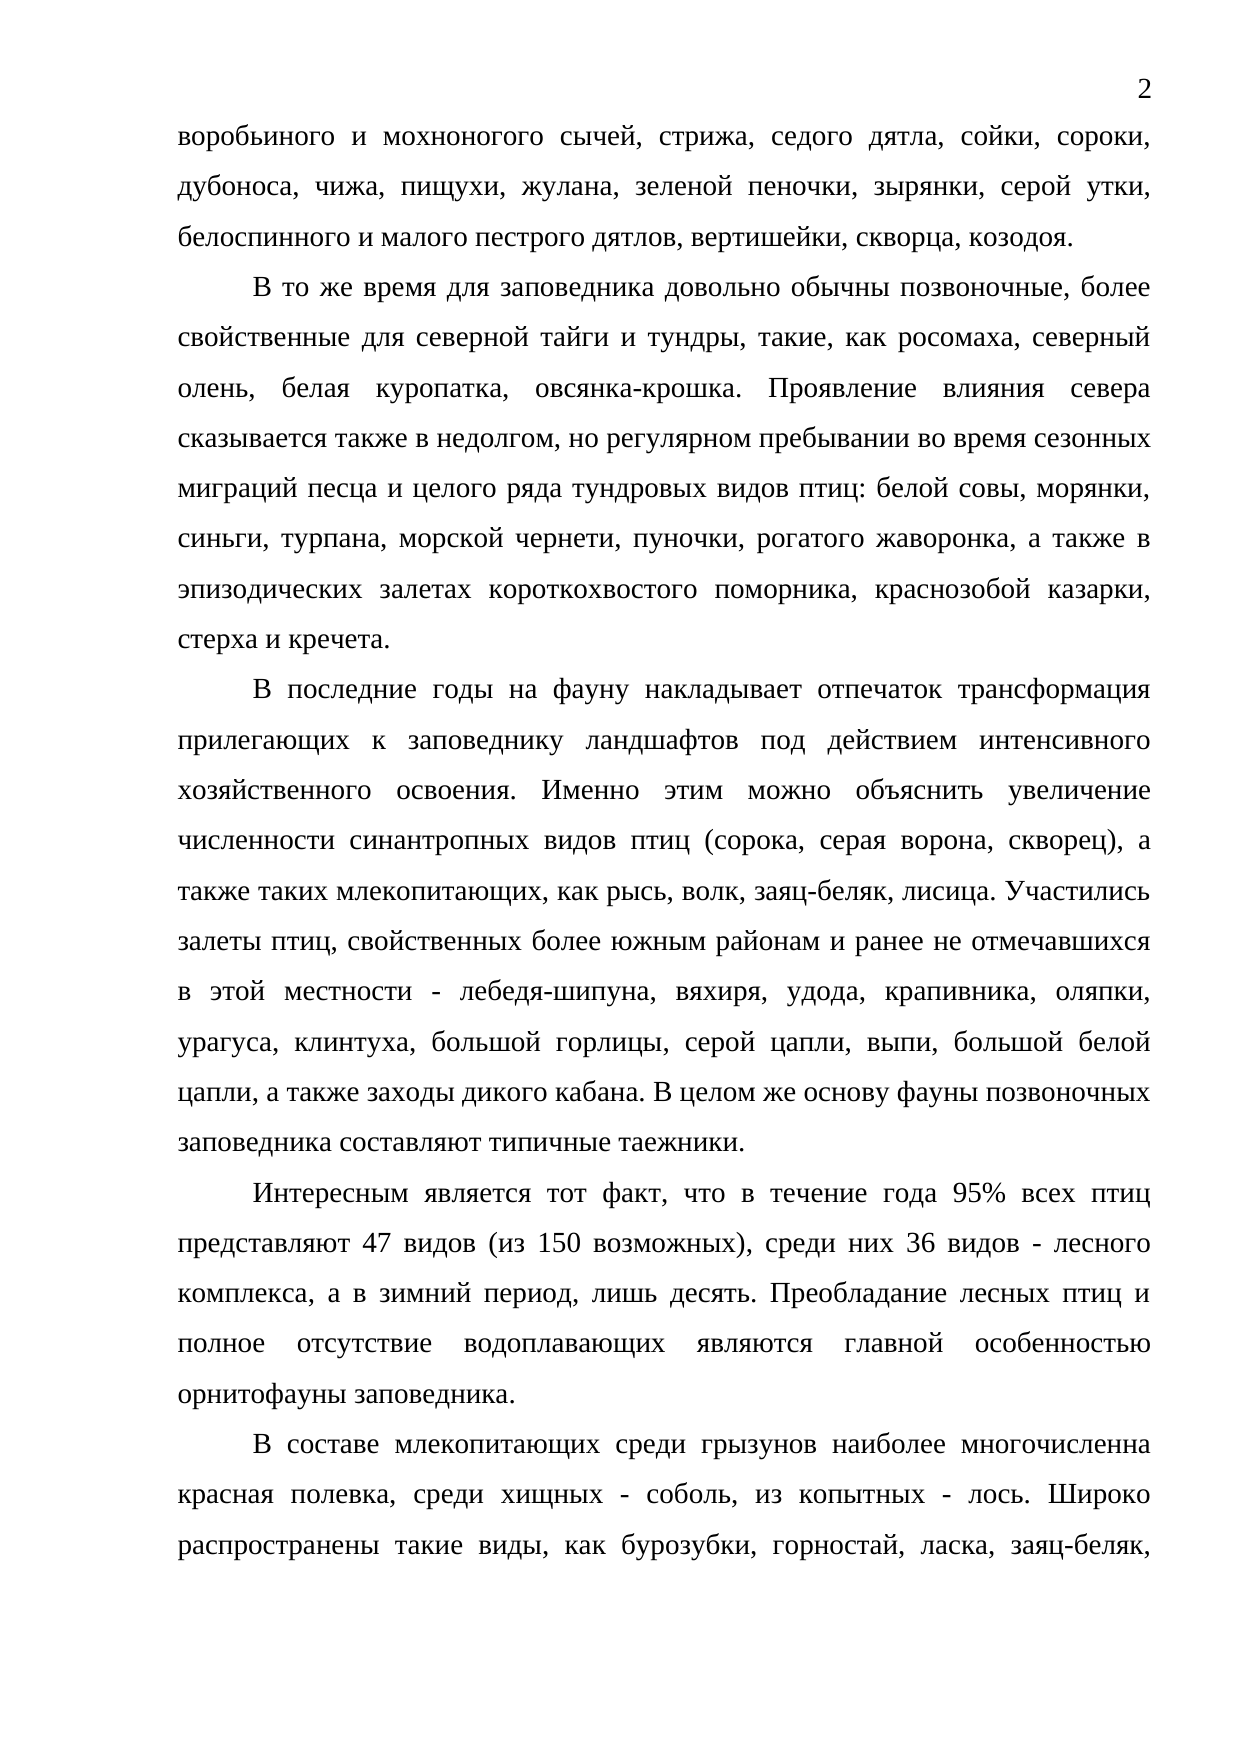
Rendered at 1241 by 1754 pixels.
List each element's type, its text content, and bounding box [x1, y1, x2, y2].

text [177, 1426, 1152, 1560]
text Интересным является тот факт, что в течение года 95% всех птиц представляют 47 видов (из 150 возможных), среди них 36 видов - лесного комплекса, а в зимний период, лишь десять. Преобладание лесных птиц и полное отсутствие водоплавающих являются главной особенностью орнитофауны заповедника. [177, 1175, 1152, 1409]
text В последние годы на фауну накладывает отпечаток трансформация прилегающих к заповеднику ландшафтов под действием интенсивного хозяйственного освоения. Именно этим можно объяснить увеличение численности синантропных видов птиц (сорока, серая ворона, скворец), а также таких млекопитающих, как рысь, волк, заяц-беляк, лисица. Участились залеты птиц, свойственных более южным районам и ранее не отмечавшихся в этой местности - лебедя-шипуна, вяхиря, удода, крапивника, оляпки, урагуса, клинтуха, большой горлицы, серой цапли, выпи, большой белой цапли, а также заходы дикого кабана. В целом же основу фауны позвоночных заповедника составляют типичные таежники. [177, 672, 1152, 1158]
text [177, 118, 1152, 252]
text В то же время для заповедника довольно обычны позвоночные, более свойственные для северной тайги и тундры, такие, как росомаха, северный олень, белая куропатка, овсянка-крошка. Проявление влияния севера сказывается также в недолгом, но регулярном пребывании во время сезонных миграций песца и целого ряда тундровых видов птиц: белой совы, морянки, синьги, турпана, морской чернети, пуночки, рогатого жаворонка, а также в эпизодических залетах короткохвостого поморника, краснозобой казарки, стерха и кречета. [177, 269, 1152, 655]
